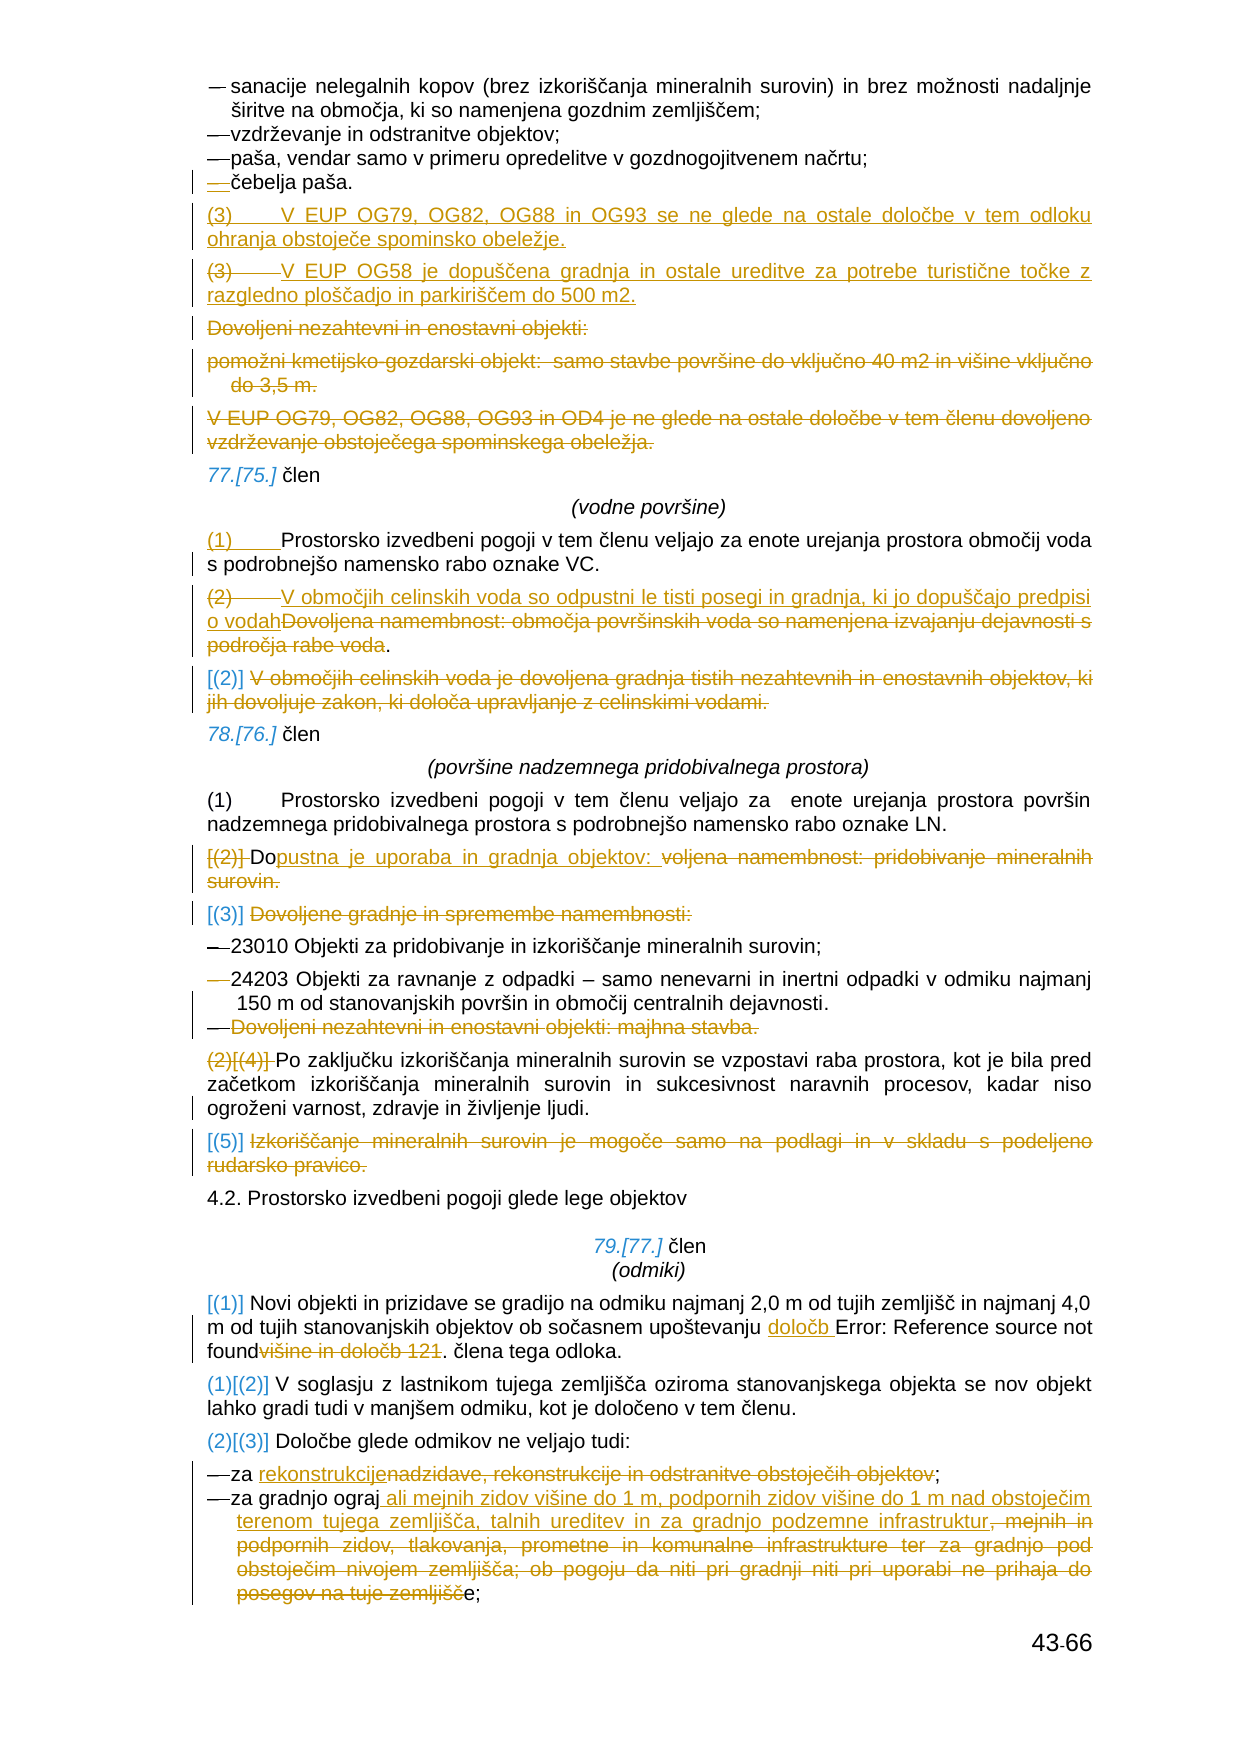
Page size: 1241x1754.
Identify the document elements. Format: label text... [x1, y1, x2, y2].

list Določbe glede odmikov ne veljajo tudi: [207, 1428, 1092, 1452]
text (površine nadzemnega pridobivalnega prostora) [207, 755, 1092, 779]
list 4.2. Prostorsko izvedbeni pogoji glede lege objektov [207, 1185, 1092, 1209]
list vzdrževanje in odstranitve objektov; [207, 122, 1092, 146]
list za gradnjo ograje; [207, 1485, 1092, 1605]
list člen [207, 722, 1092, 746]
list Novi objekti in prizidave se gradijo na odmiku najmanj 2,0 m od tujih zemljišč in najmanj 4,0 m od tujih stanovanjskih objektov ob sočasnem upoštevanju Error! Reference source not found.. člena tega odloka. [207, 1291, 1092, 1363]
list . [207, 585, 1092, 657]
list sanacije nelegalnih kopov (brez izkoriščanja mineralnih surovin) in brez možnosti nadaljnje širitve na območja, ki so namenjena gozdnim zemljiščem; [208, 74, 1092, 122]
list za ; [207, 1461, 1092, 1485]
list čebelja paša. [207, 170, 1092, 194]
text (odmiki) [207, 1258, 1092, 1282]
list paša, vendar samo v primeru opredelitve v gozdnogojitvenem načrtu; [207, 146, 1092, 170]
list Prostorsko izvedbeni pogoji v tem členu veljajo za enote urejanja prostora površin nadzemnega pridobivalnega prostora s podrobnejšo namensko rabo oznake LN. [207, 788, 1092, 836]
list člen [207, 1234, 1092, 1258]
list člen [207, 462, 1092, 486]
list 23010 Objekti za pridobivanje in izkoriščanje mineralnih surovin; [207, 934, 1092, 958]
list 24203 Objekti za ravnanje z odpadki – samo nenevarni in inertni odpadki v odmiku najmanj 150 m od stanovanjskih površin in območij centralnih dejavnosti. [207, 967, 1092, 1015]
list Do [207, 845, 1092, 893]
list Po zaključku izkoriščanja mineralnih surovin se vzpostavi raba prostora, kot je bila pred začetkom izkoriščanja mineralnih surovin in sukcesivnost naravnih procesov, kadar niso ogroženi varnost, zdravje in življenje ljudi. [207, 1048, 1092, 1120]
list V soglasju z lastnikom tujega zemljišča oziroma stanovanjskega objekta se nov objekt lahko gradi tudi v manjšem odmiku, kot je določeno v tem členu. [207, 1372, 1092, 1420]
list Prostorsko izvedbeni pogoji v tem členu veljajo za enote urejanja prostora območij voda s podrobnejšo namensko rabo oznake VC. [207, 528, 1092, 576]
text (vodne površine) [207, 495, 1092, 519]
